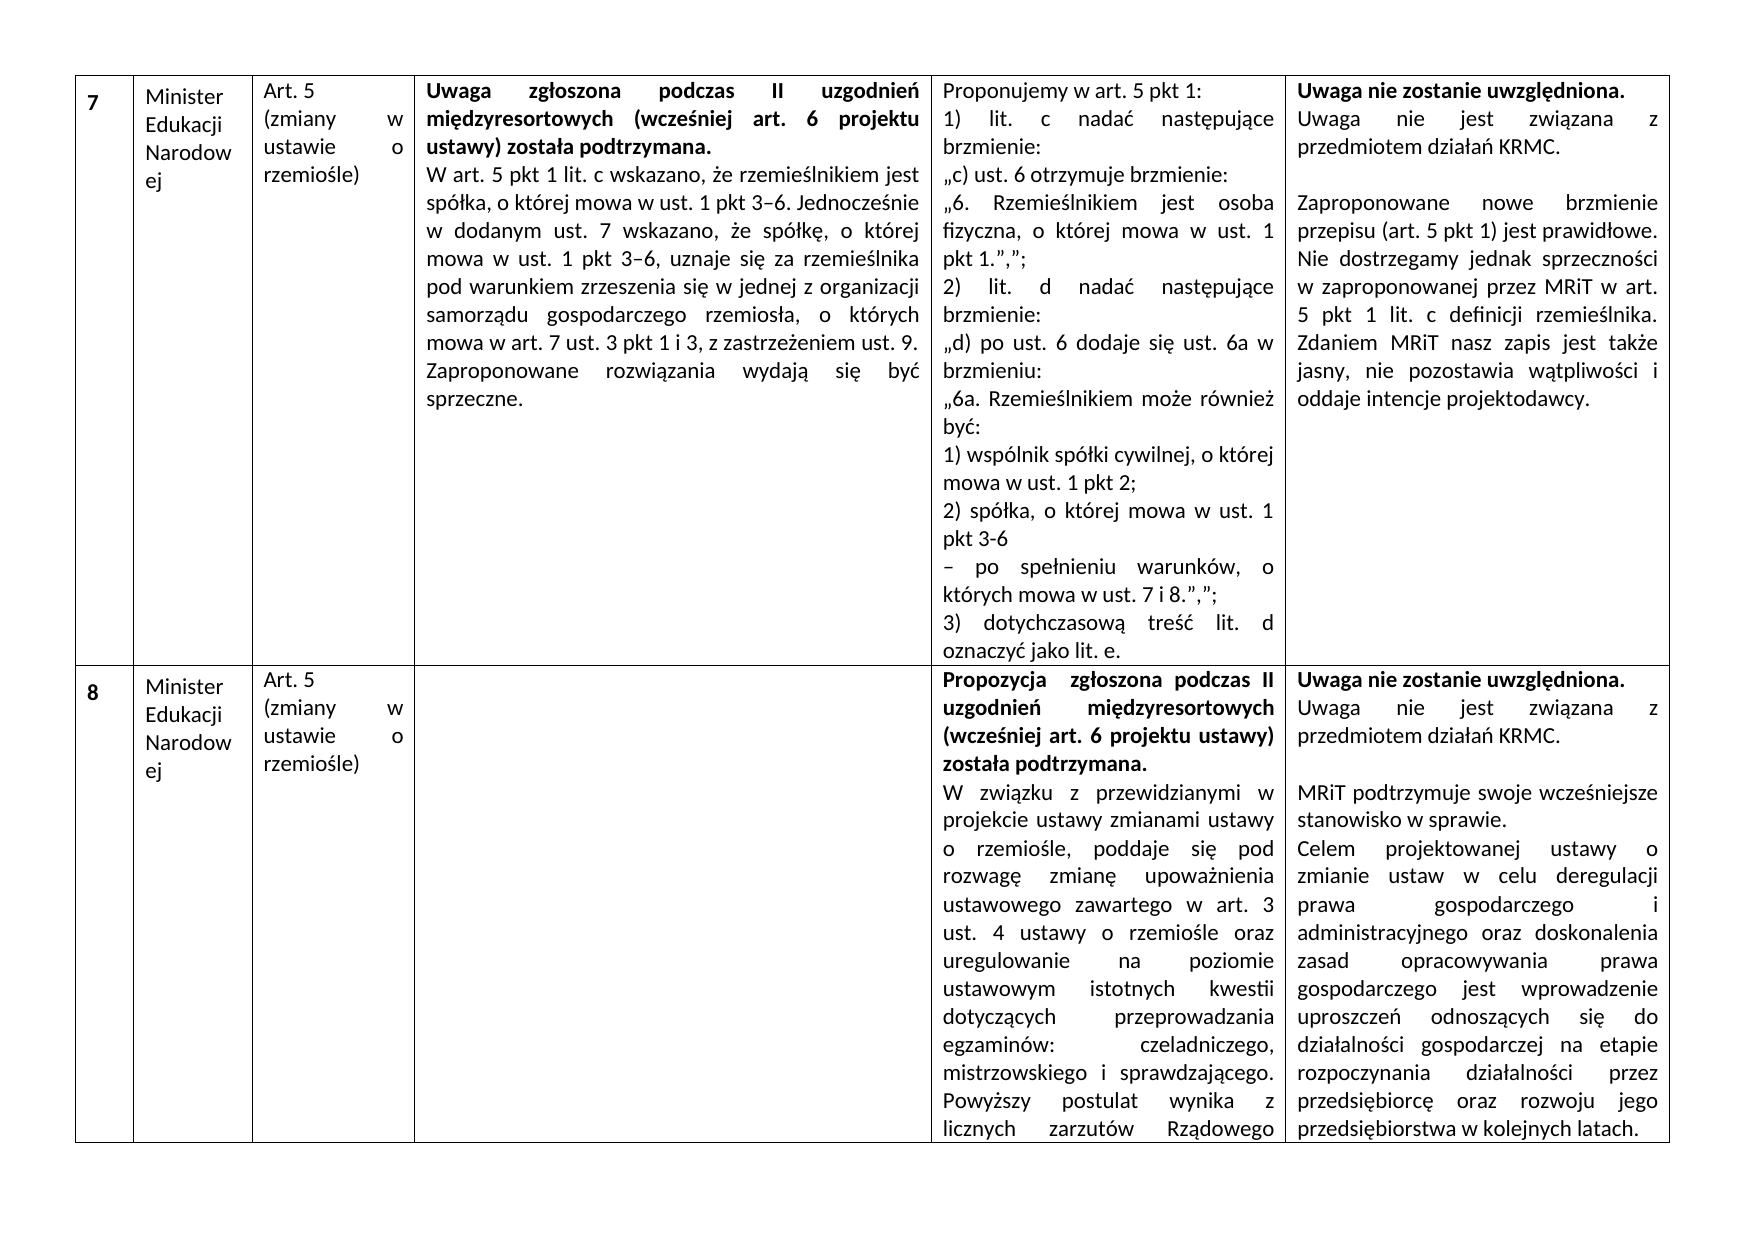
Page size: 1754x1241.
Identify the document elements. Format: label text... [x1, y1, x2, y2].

table_cell Minister Edukacji Narodowej [134, 76, 252, 664]
table_cell Uwaga zgłoszona podczas II uzgodnień międzyresortowych (wcześniej art. 6 projektu ustawy) została podtrzymana. W art. 5 pkt 1 lit. c wskazano, że rzemieślnikiem jest spółka, o której mowa w ust. 1 pkt 3–6. Jednocześnie w dodanym ust. 7 wskazano, że spółkę, o której mowa w ust. 1 pkt 3–6, uznaje się za rzemieślnika pod warunkiem zrzeszenia się w jednej z organizacji samorządu gospodarczego rzemiosła, o których mowa w art. 7 ust. 3 pkt 1 i 3, z zastrzeżeniem ust. 9. Zaproponowane rozwiązania wydają się być sprzeczne. [415, 76, 931, 664]
table_cell [415, 666, 931, 1142]
table_cell Proponujemy w art. 5 pkt 1: 1) lit. c nadać następujące brzmienie: „c) ust. 6 otrzymuje brzmienie: „6. Rzemieślnikiem jest osoba fizyczna, o której mowa w ust. 1 pkt 1.”,”; 2) lit. d nadać następujące brzmienie: „d) po ust. 6 dodaje się ust. 6a w brzmieniu: „6a. Rzemieślnikiem może również być: 1) wspólnik spółki cywilnej, o której mowa w ust. 1 pkt 2; 2) spółka, o której mowa w ust. 1 pkt 3-6 – po spełnieniu warunków, o których mowa w ust. 7 i 8.”,”; 3) dotychczasową treść lit. d oznaczyć jako lit. e. [932, 76, 1285, 664]
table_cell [253, 666, 414, 1142]
table_cell 7 [76, 76, 133, 664]
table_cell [1286, 666, 1669, 1142]
table_cell Art. 5 (zmiany w ustawie o rzemiośle) [253, 76, 414, 664]
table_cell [932, 666, 1285, 1142]
table_cell Uwaga nie zostanie uwzględniona. Uwaga nie jest związana z przedmiotem działań KRMC. Zaproponowane nowe brzmienie przepisu (art. 5 pkt 1) jest prawidłowe. Nie dostrzegamy jednak sprzeczności w zaproponowanej przez MRiT w art. 5 pkt 1 lit. c definicji rzemieślnika. Zdaniem MRiT nasz zapis jest także jasny, nie pozostawia wątpliwości i oddaje intencje projektodawcy. [1286, 76, 1669, 664]
table_cell 8 [76, 666, 133, 1142]
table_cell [134, 666, 252, 1142]
